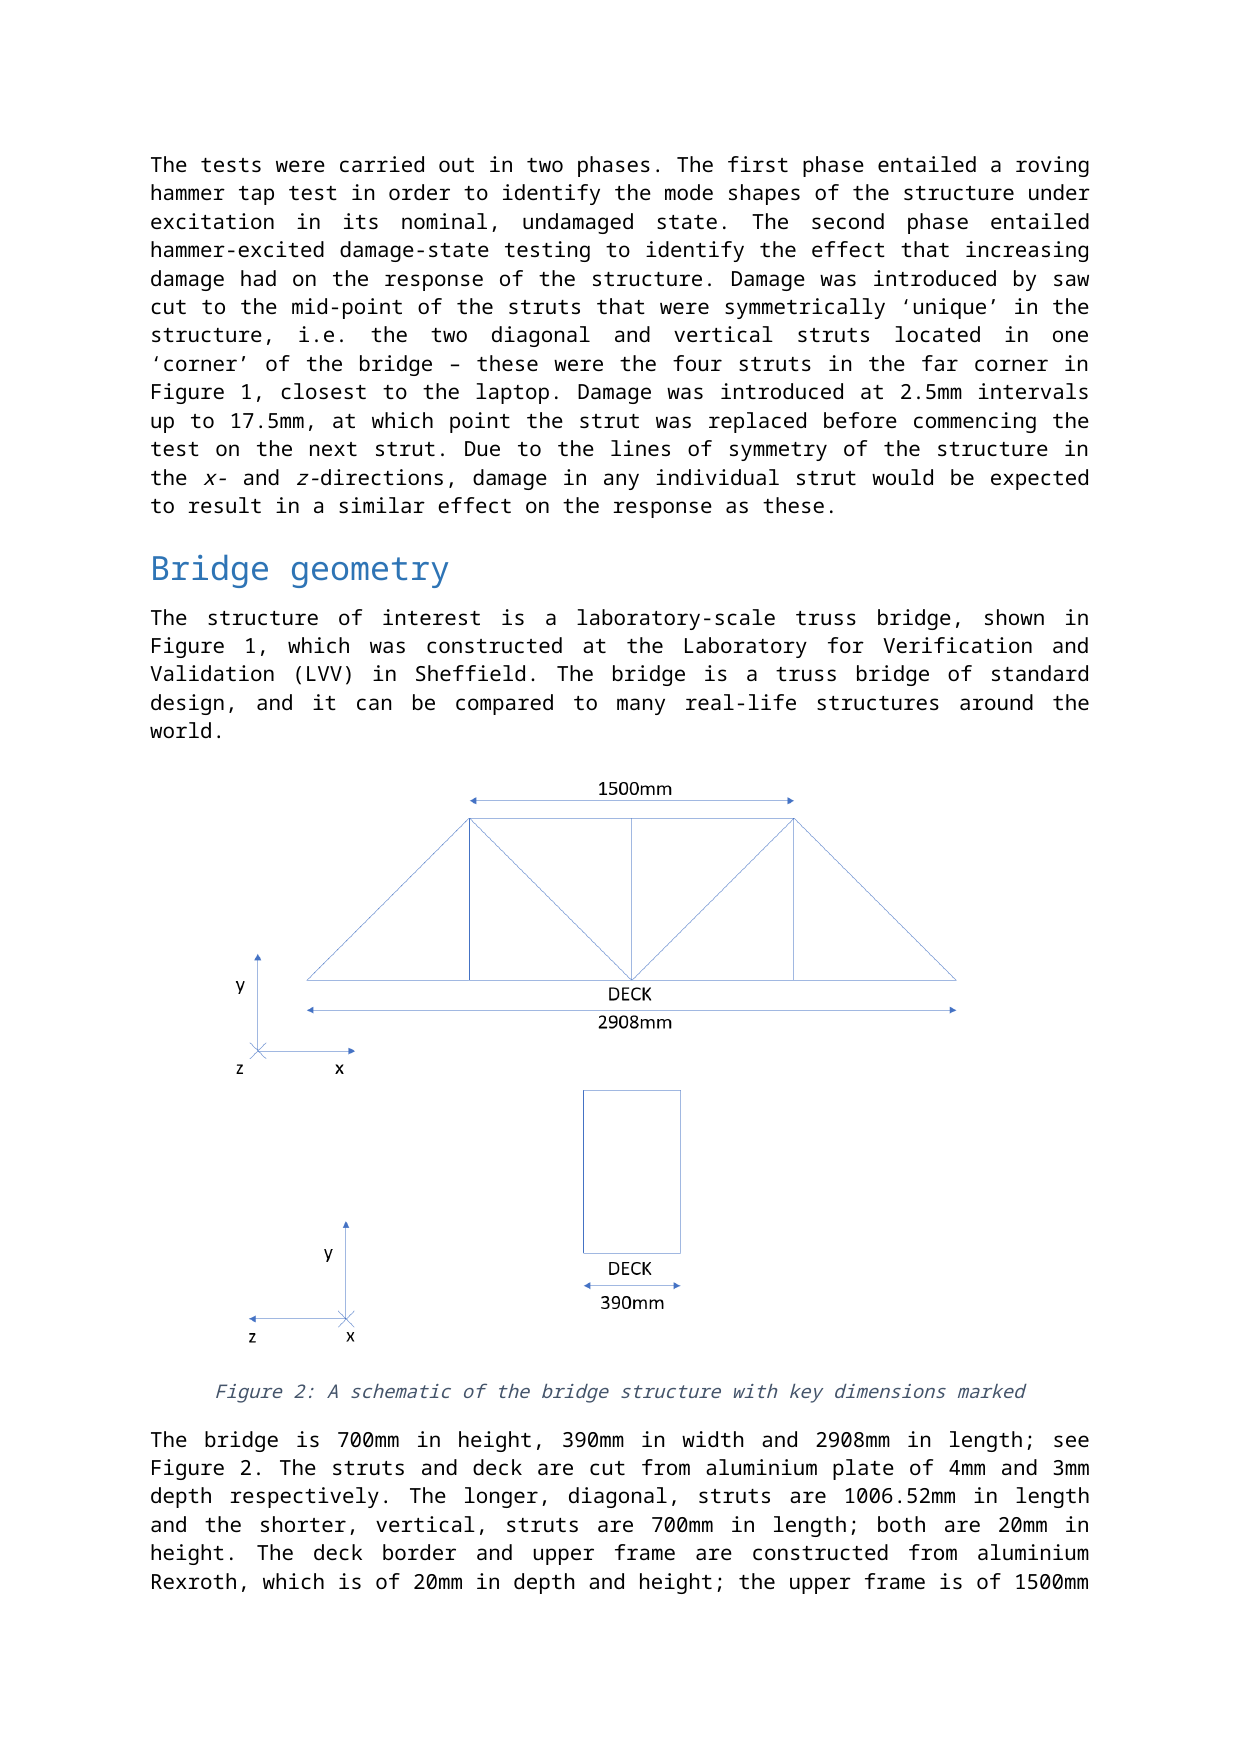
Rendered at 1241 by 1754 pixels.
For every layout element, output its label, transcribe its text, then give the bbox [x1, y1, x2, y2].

text Figure 2: A schematic of the bridge structure with key dimensions marked [150, 1378, 1090, 1404]
subtitle Bridge geometry [150, 545, 1090, 590]
text The tests were carried out in two phases. The first phase entailed a roving hammer tap test in order to identify the mode shapes of the structure under excitation in its nominal, undamaged state. The second phase entailed hammer-excited damage-state testing to identify the effect that increasing damage had on the response of the structure. Damage was introduced by saw cut to the mid-point of the struts that were symmetrically ‘unique’ in the structure, i.e. the two diagonal and vertical struts located in one ‘corner’ of the bridge – these were the four struts in the far corner in Figure 1, closest to the laptop. Damage was introduced at 2.5mm intervals up to 17.5mm, at which point the strut was replaced before commencing the test on the next strut. Due to the lines of symmetry of the structure in the x- and z-directions, damage in any individual strut would be expected to result in a similar effect on the response as these. [150, 150, 1090, 520]
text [150, 1425, 1090, 1595]
picture [150, 757, 1091, 1366]
text The structure of interest is a laboratory-scale truss bridge, shown in Figure 1, which was constructed at the Laboratory for Verification and Validation (LVV) in Sheffield. The bridge is a truss bridge of standard design, and it can be compared to many real-life structures around the world. [150, 603, 1090, 745]
